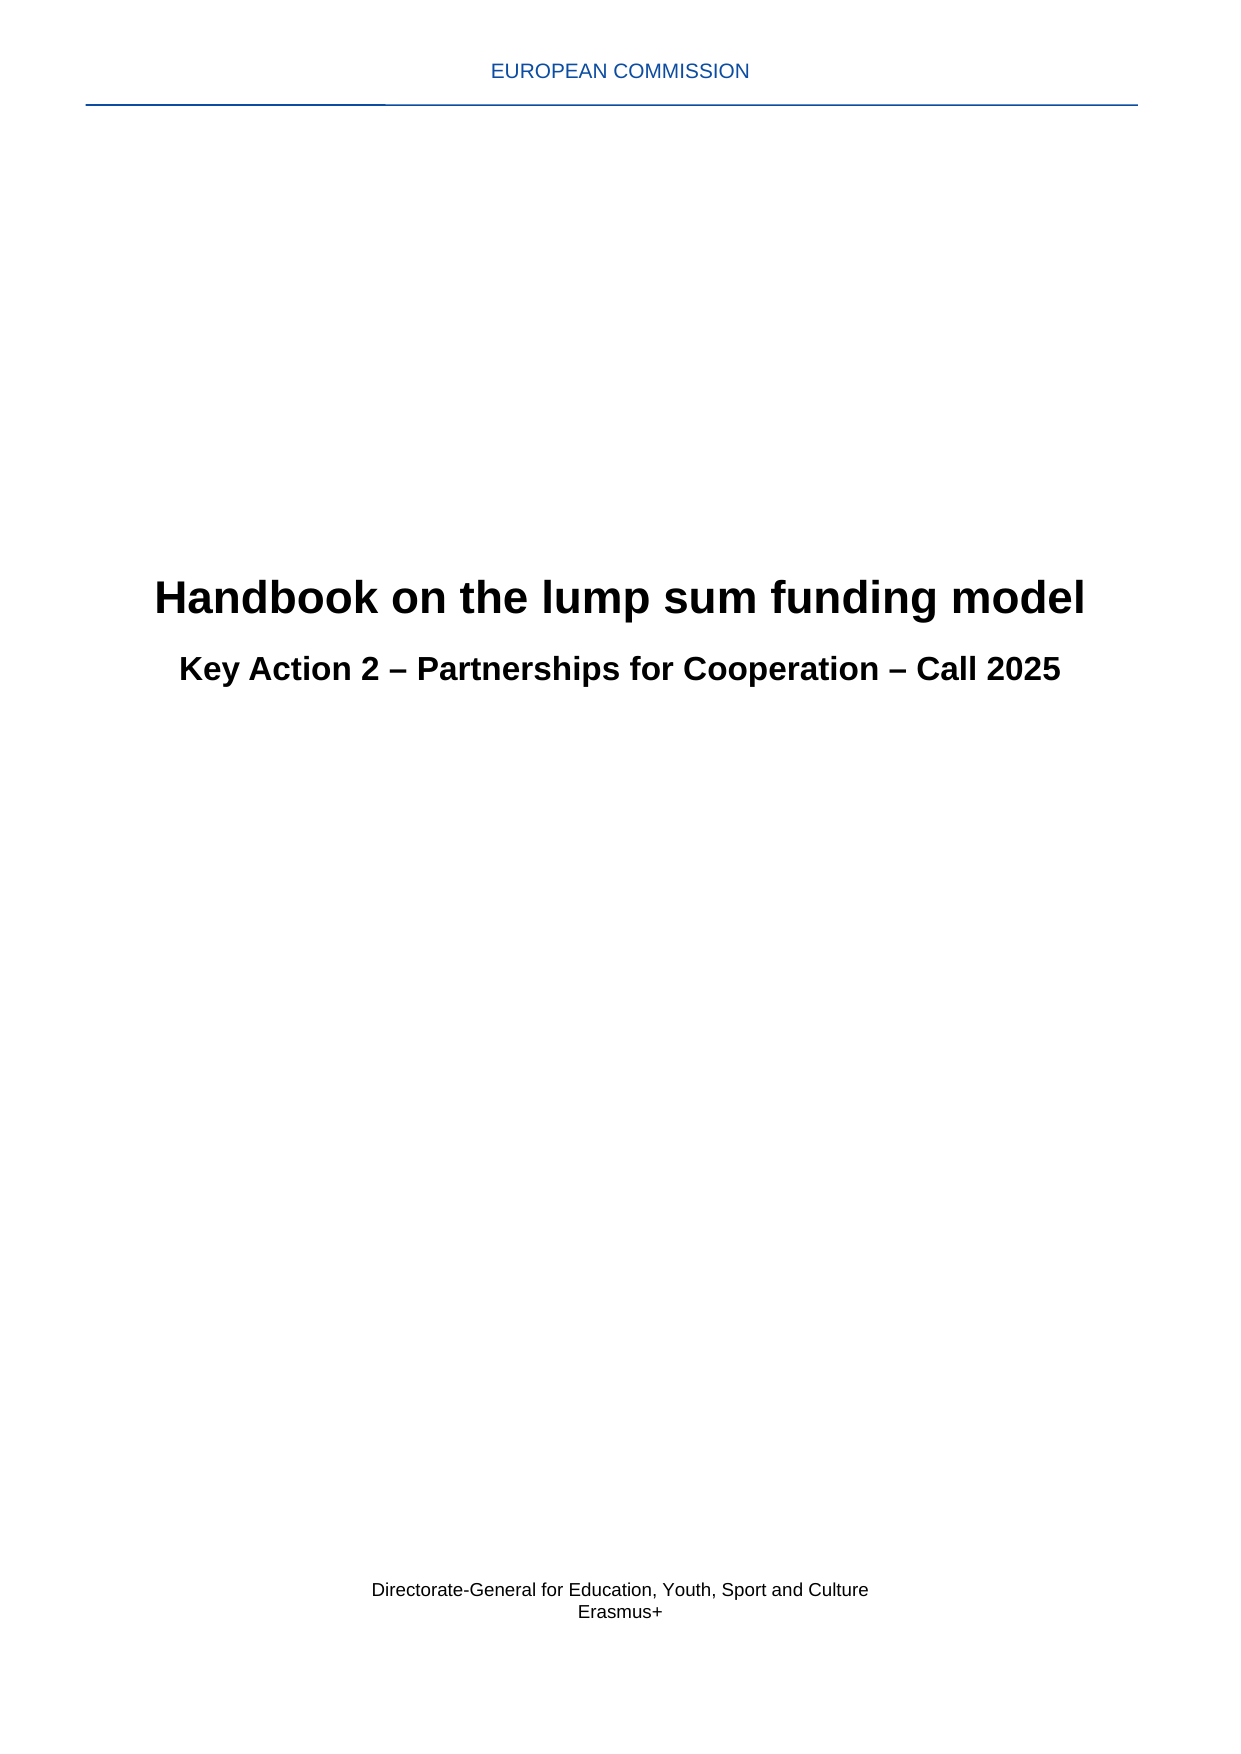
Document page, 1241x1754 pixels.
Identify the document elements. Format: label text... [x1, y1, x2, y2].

text Handbook on the lump sum funding model [148, 570, 1092, 623]
text Key Action 2 – Partnerships for Cooperation – Call 2025 [148, 649, 1092, 688]
